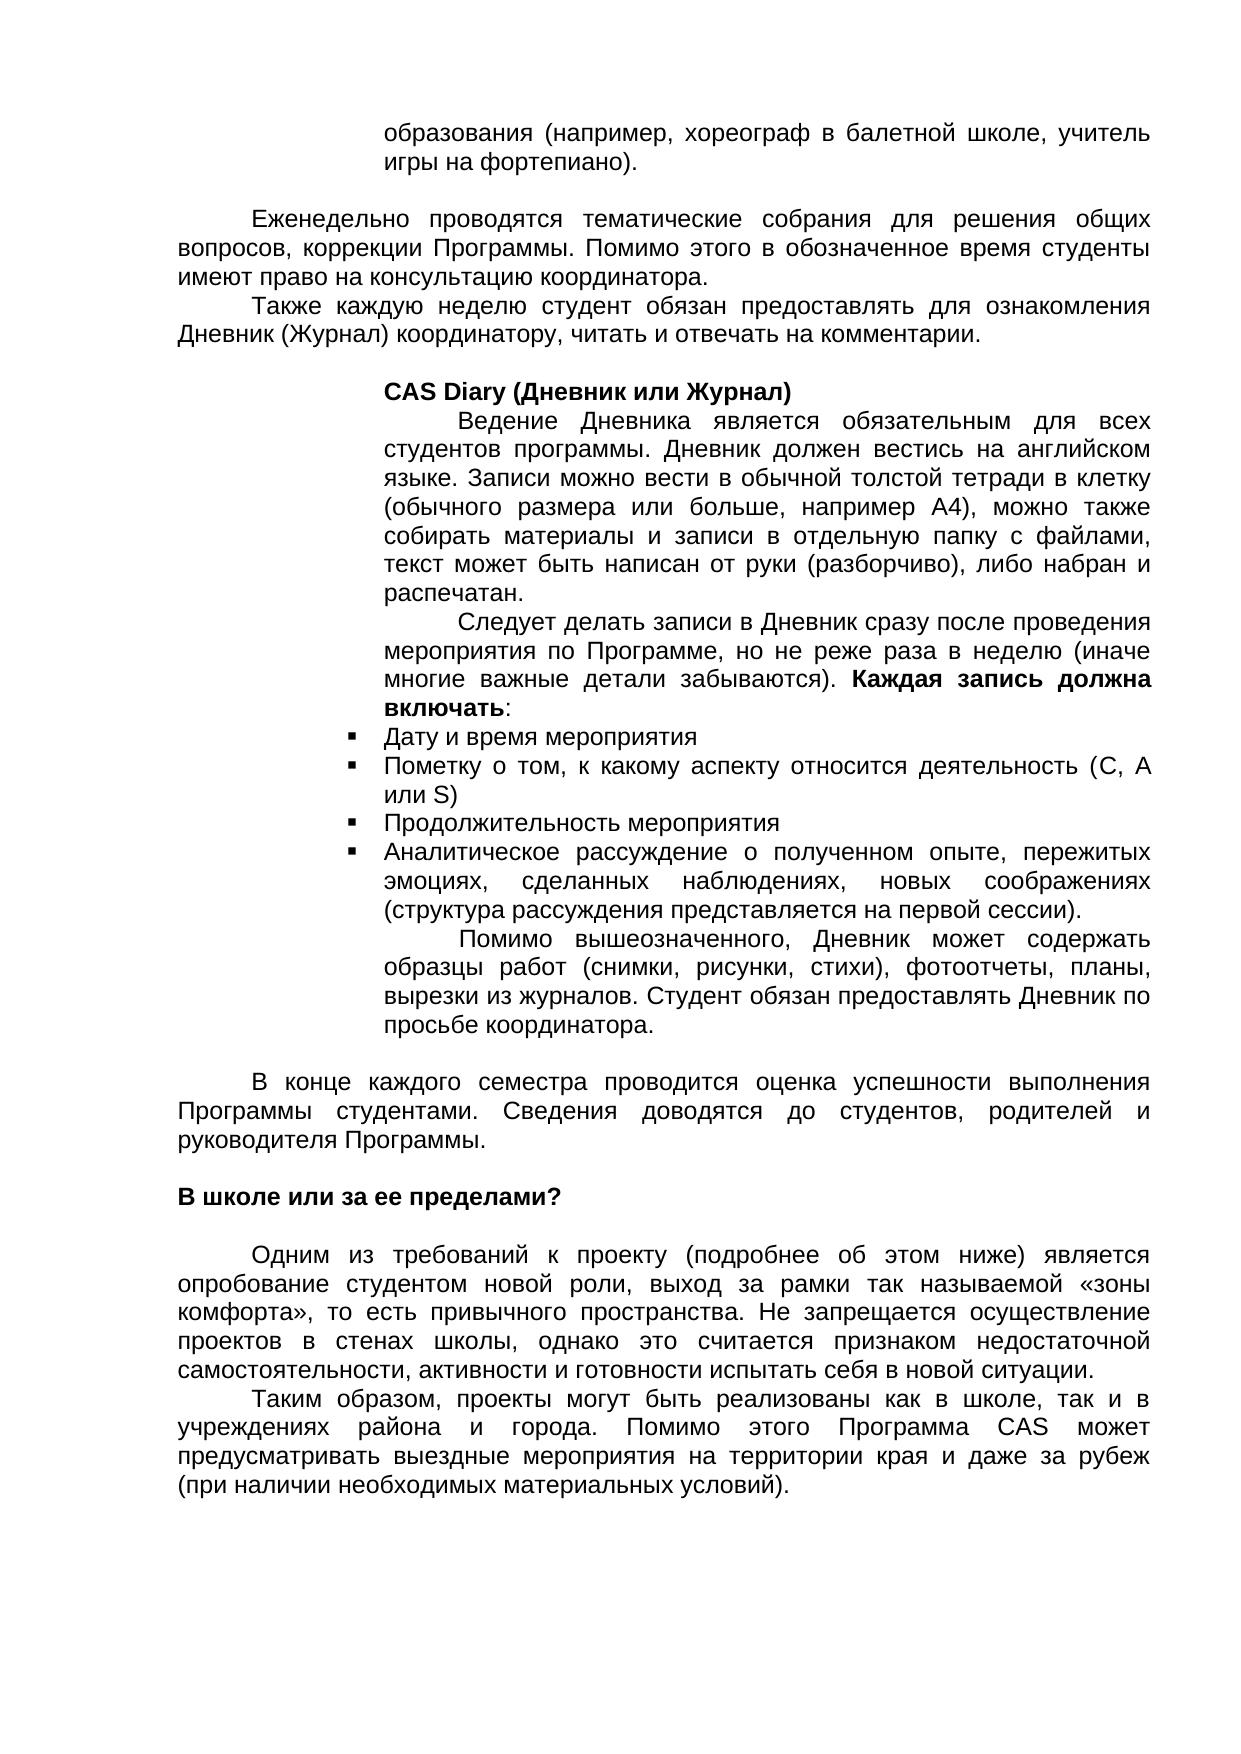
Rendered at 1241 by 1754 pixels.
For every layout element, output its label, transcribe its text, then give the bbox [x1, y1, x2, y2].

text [383, 118, 1152, 176]
text В школе или за ее пределами? [177, 1182, 1152, 1211]
list Пометку о том, к какому аспекту относится деятельность (C, A или S) [346, 751, 1152, 808]
text Также каждую неделю студент обязан предоставлять для ознакомления Дневник (Журнал) координатору, читать и отвечать на комментарии. [177, 291, 1152, 348]
text Помимо вышеозначенного, Дневник может содержать образцы работ (снимки, рисунки, стихи), фотоотчеты, планы, вырезки из журналов. Студент обязан предоставлять Дневник по просьбе координатора. [383, 923, 1152, 1038]
text Таким образом, проекты могут быть реализованы как в школе, так и в учреждениях района и города. Помимо этого Программа CAS может предусматривать выездные мероприятия на территории края и даже за рубеж (при наличии необходимых материальных условий). [177, 1383, 1152, 1498]
text CAS Diary (Дневник или Журнал) [383, 377, 1152, 406]
text Ведение Дневника является обязательным для всех студентов программы. Дневник должен вестись на английском языке. Записи можно вести в обычной толстой тетради в клетку (обычного размера или больше, например А4), можно также собирать материалы и записи в отдельную папку с файлами, текст может быть написан от руки (разборчиво), либо набран и распечатан. [383, 406, 1152, 607]
list Дату и время мероприятия [346, 722, 1152, 751]
text Еженедельно проводятся тематические собрания для решения общих вопросов, коррекции Программы. Помимо этого в обозначенное время студенты имеют право на консультацию координатора. [177, 204, 1152, 291]
list Продолжительность мероприятия [346, 808, 1152, 837]
list Аналитическое рассуждение о полученном опыте, пережитых эмоциях, сделанных наблюдениях, новых соображениях (структура рассуждения представляется на первой сессии). [346, 837, 1152, 923]
text Одним из требований к проекту (подробнее об этом ниже) является опробование студентом новой роли, выход за рамки так называемой «зоны комфорта», то есть привычного пространства. Не запрещается осуществление проектов в стенах школы, однако это считается признаком недостаточной самостоятельности, активности и готовности испытать себя в новой ситуации. [177, 1240, 1152, 1383]
text Следует делать записи в Дневник сразу после проведения мероприятия по Программе, но не реже раза в неделю (иначе многие важные детали забываются). Каждая запись должна включать: [383, 607, 1152, 722]
text В конце каждого семестра проводится оценка успешности выполнения Программы студентами. Сведения доводятся до студентов, родителей и руководителя Программы. [177, 1067, 1152, 1153]
